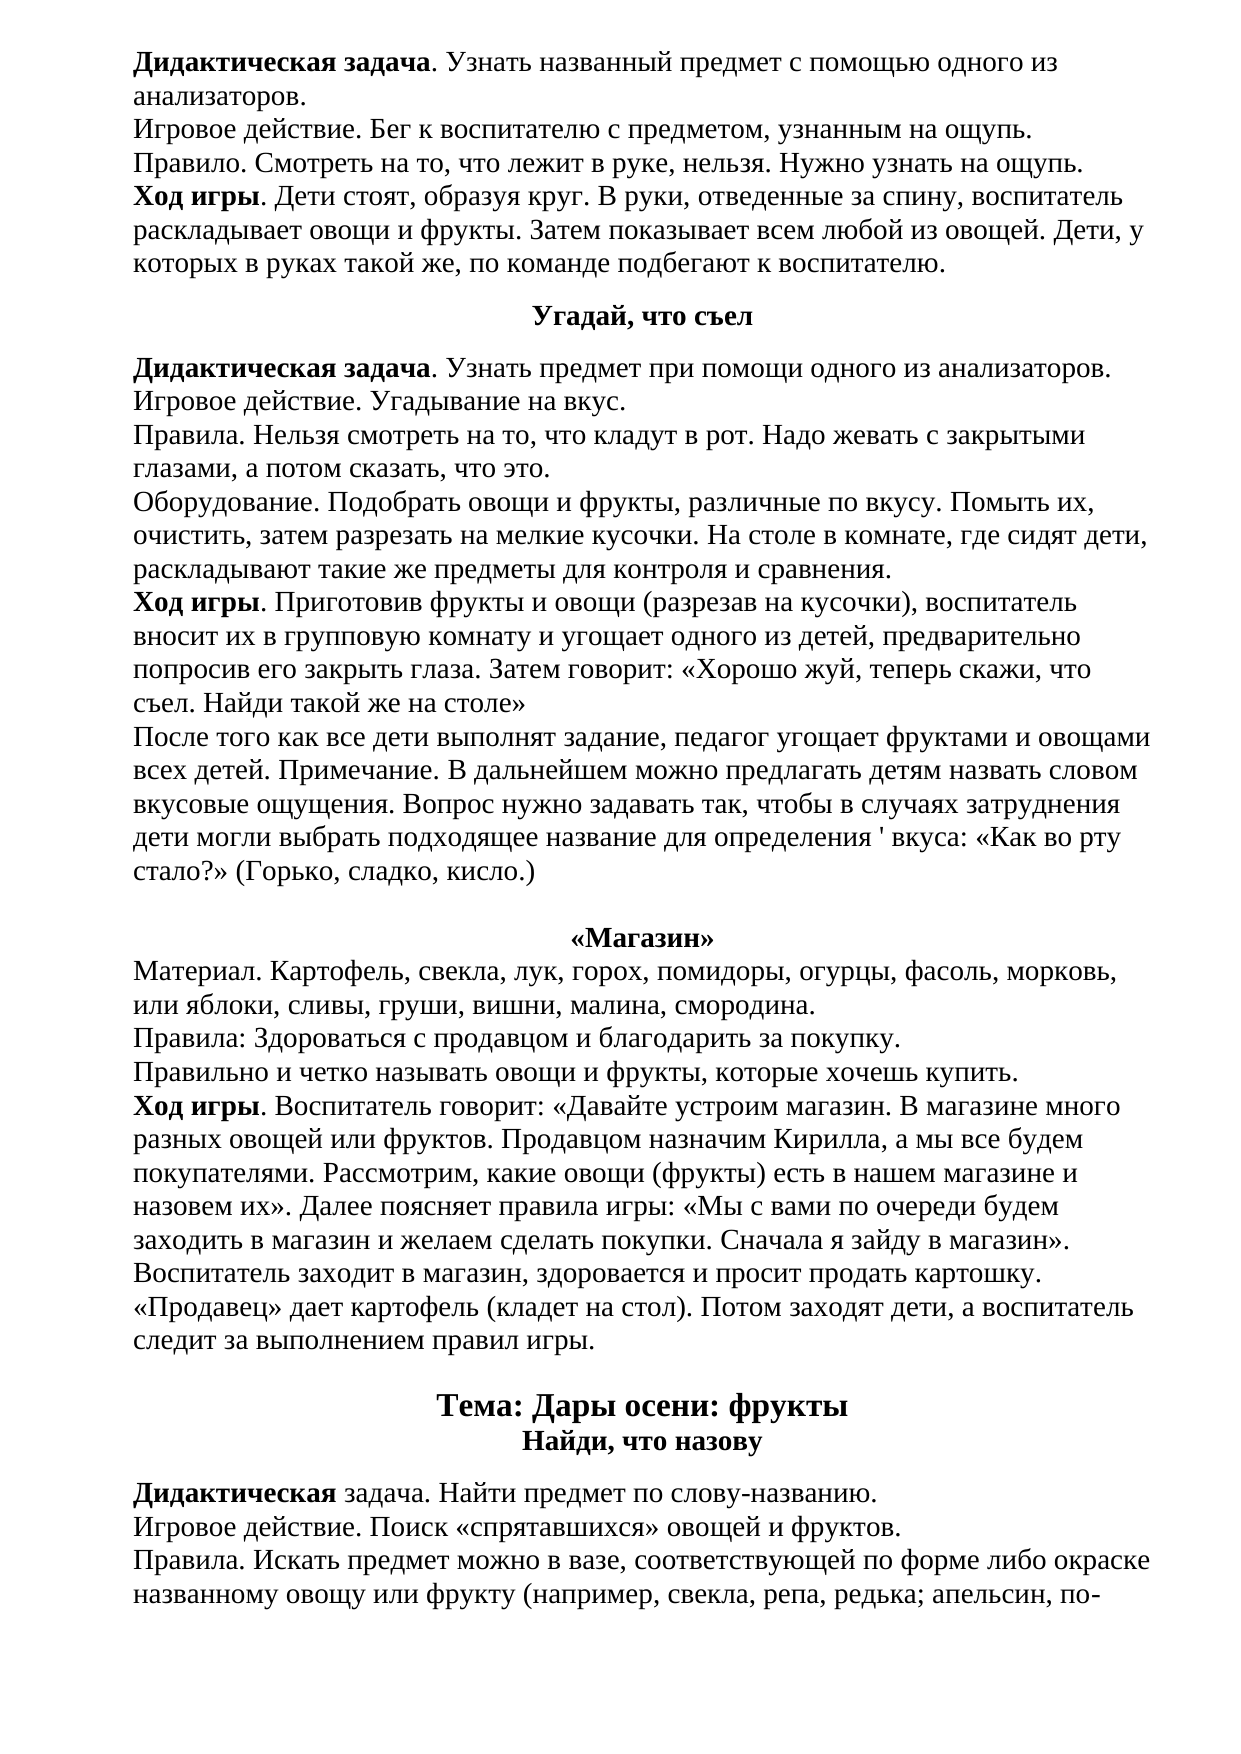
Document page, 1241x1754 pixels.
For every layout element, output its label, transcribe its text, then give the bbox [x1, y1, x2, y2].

text Угадай, что съел [133, 298, 1152, 331]
text Тема: Дары осени: фрукты [133, 1385, 1152, 1423]
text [133, 1475, 1152, 1609]
text Дидактическая задача. Узнать предмет при помощи одного из анализаторов. Игровое действие. Угадывание на вкус. [133, 350, 1152, 417]
text Оборудование. Подобрать овощи и фрукты, различные по вкусу. Помыть их, очистить, затем разрезать на мелкие кусочки. На столе в комнате, где сидят дети, раскладывают такие же предметы для контроля и сравнения. Ход игры. Приготовив фрукты и овощи (разрезав на кусочки), воспитатель вносит их в групповую комнату и угощает одного из детей, предварительно попросив его закрыть глаза. Затем говорит: «Хорошо жуй, теперь скажи, что съел. Найди такой же на столе» [133, 484, 1152, 719]
text Правильно и четко называть овощи и фрукты, которые хочешь купить. [133, 1054, 1152, 1088]
text Дидактическая задача. Узнать названный предмет с помощью одного из анализаторов. Игровое действие. Бег к воспитателю с предметом, узнанным на ощупь. Правило. Смотреть на то, что лежит в руке, нельзя. Нужно узнать на ощупь. Ход игры. Дети стоят, образуя круг. В руки, отведенные за спину, воспитатель раскладывает овощи и фрукты. Затем показывает всем любой из овощей. Дети, у которых в руках такой же, по команде подбегают к воспитателю. [133, 44, 1152, 279]
text «Магазин» [133, 920, 1152, 953]
text Ход игры. Воспитатель говорит: «Давайте устроим магазин. В магазине много разных овощей или фруктов. Продавцом назначим Кирилла, а мы все будем покупателями. Рассмотрим, какие овощи (фрукты) есть в нашем магазине и назовем их». Далее поясняет правила игры: «Мы с вами по очереди будем заходить в магазин и желаем сделать покупки. Сначала я зайду в магазин». Воспитатель заходит в магазин, здоровается и просит продать картошку. «Продавец» дает картофель (кладет на стол). Потом заходят дети, а воспитатель следит за выполнением правил игры. [133, 1088, 1152, 1385]
text После того как все дети выполнят задание, педагог угощает фруктами и овощами всех детей. Примечание. В дальнейшем можно предлагать детям назвать словом вкусовые ощущения. Вопрос нужно задавать так, чтобы в случаях затруднения дети могли выбрать подходящее название для определения ' вкуса: «Как во рту стало?» (Горько, сладко, кисло.) [133, 719, 1152, 886]
text Найди, что назову [133, 1423, 1152, 1457]
text Правила. Нельзя смотреть на то, что кладут в рот. Надо жевать с закрытыми глазами, а потом сказать, что это. [133, 417, 1152, 484]
text Правила: Здороваться с продавцом и благодарить за покупку. [133, 1021, 1152, 1054]
text Материал. Картофель, свекла, лук, горох, помидоры, огурцы, фасоль, морковь, или яблоки, сливы, груши, вишни, малина, смородина. [133, 953, 1152, 1021]
